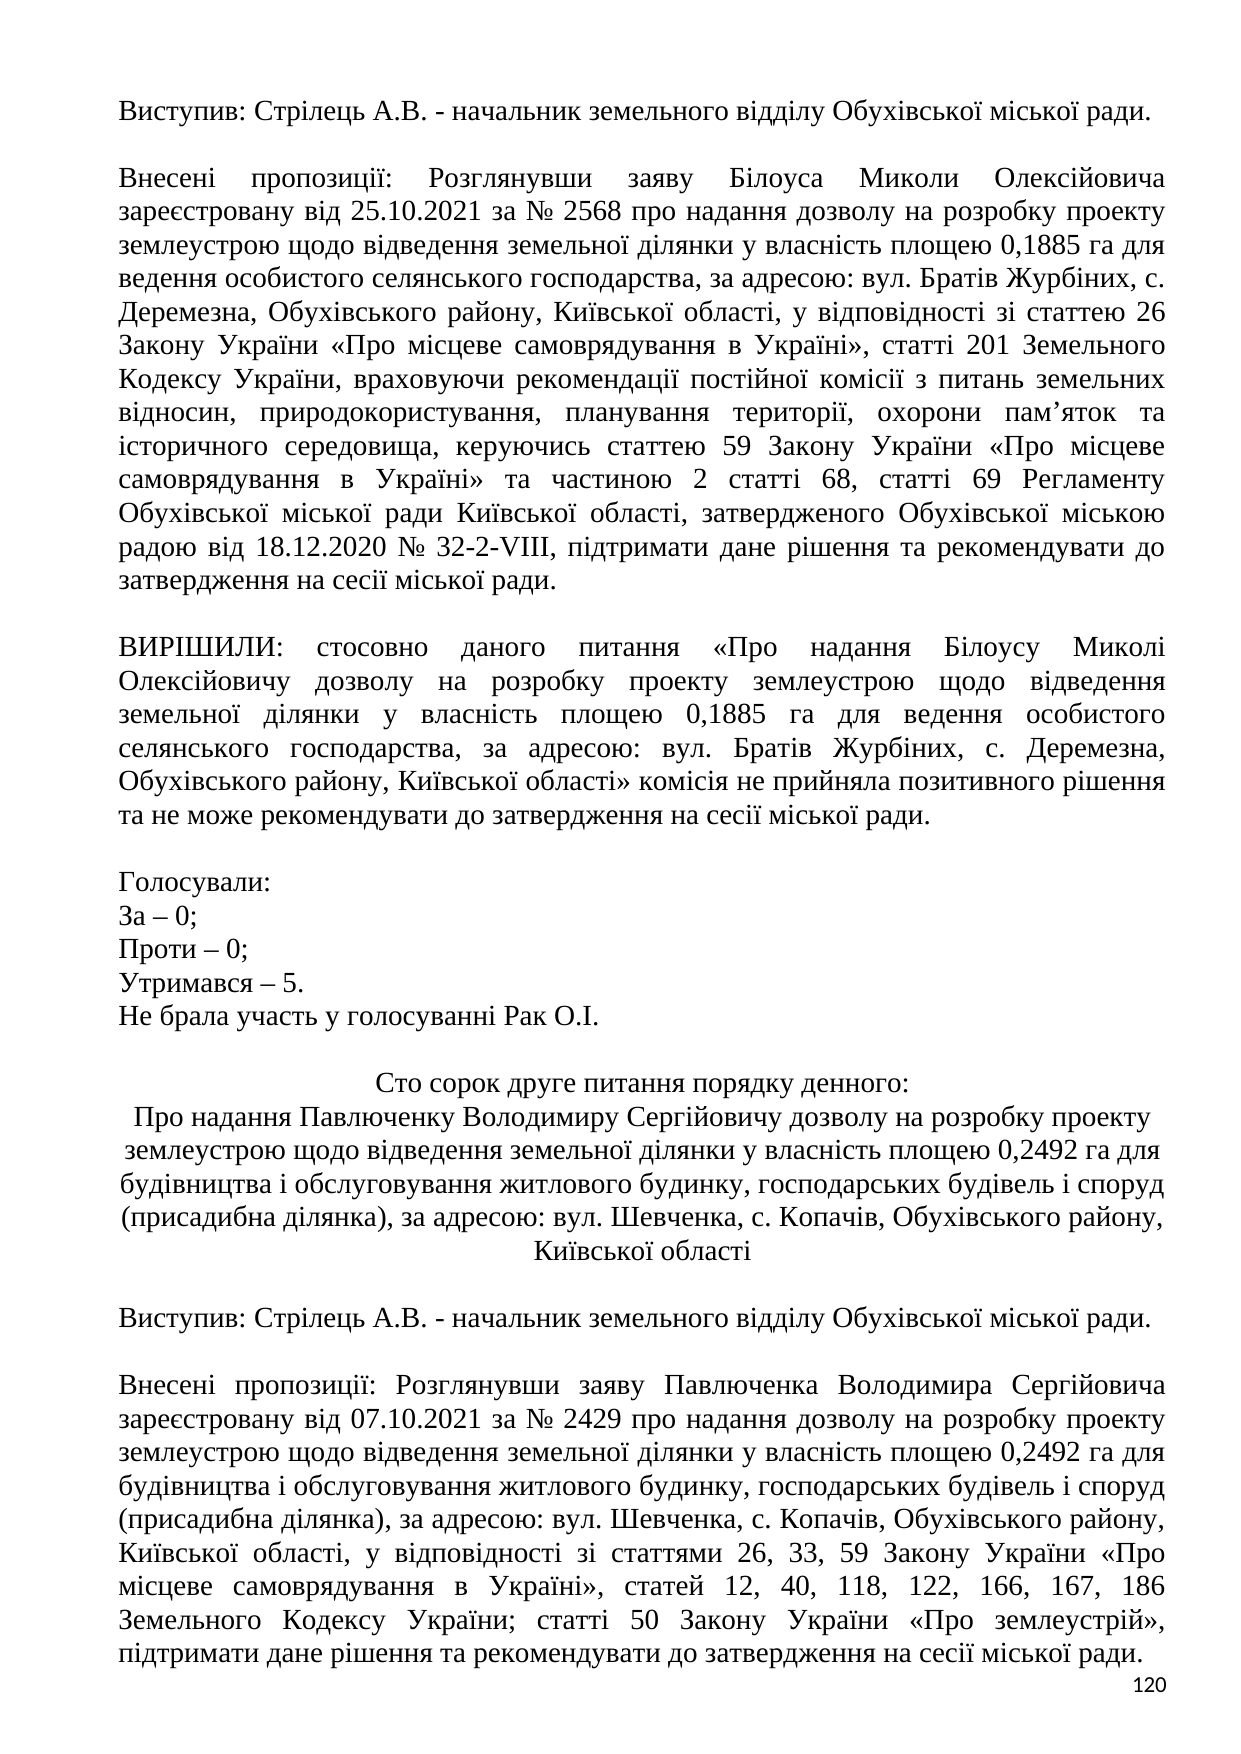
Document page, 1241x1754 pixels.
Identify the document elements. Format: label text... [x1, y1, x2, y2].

text ВИРІШИЛИ: стосовно даного питання «Про надання Білоусу Миколі Олексійовичу дозволу на розробку проекту землеустрою щодо відведення земельної ділянки у власність площею 0,1885 га для ведення особистого селянського господарства, за адресою: вул. Братів Журбіних, с. Деремезна, Обухівського району, Київської області» комісія не прийняла позитивного рішення та не може рекомендувати до затвердження на сесії міської ради. [118, 629, 1167, 831]
text Виступив: Стрілець А.В. - начальник земельного відділу Обухівської міської ради. [118, 93, 1167, 126]
text Утримався – 5. [118, 965, 1167, 998]
text Внесені пропозиції: Розглянувши заяву Білоуса Миколи Олексійовича зареєстровану від 25.10.2021 за № 2568 про надання дозволу на розробку проекту землеустрою щодо відведення земельної ділянки у власність площею 0,1885 га для ведення особистого селянського господарства, за адресою: вул. Братів Журбіних, с. Деремезна, Обухівського району, Київської області, у відповідності зі статтею 26 Закону України «Про місцеве самоврядування в Україні», статті 201 Земельного Кодексу України, враховуючи рекомендації постійної комісії з питань земельних відносин, природокористування, планування території, охорони пам’яток та історичного середовища, керуючись статтею 59 Закону України «Про місцеве самоврядування в Україні» та частиною 2 статті 68, статті 69 Регламенту Обухівської міської ради Київської області, затвердженого Обухівської міською радою від 18.12.2020 № 32-2-VIII, підтримати дане рішення та рекомендувати до затвердження на сесії міської ради. [118, 160, 1167, 596]
text Голосували: [118, 864, 1167, 898]
text Проти – 0; [118, 931, 1167, 965]
text Сто сорок друге питання порядку денного: [118, 1065, 1167, 1099]
text Не брала участь у голосуванні Рак О.І. [118, 998, 1167, 1032]
text Внесені пропозиції: Розглянувши заяву Павлюченка Володимира Сергійовича зареєстровану від 07.10.2021 за № 2429 про надання дозволу на розробку проекту землеустрою щодо відведення земельної ділянки у власність площею 0,2492 га для будівництва і обслуговування житлового будинку, господарських будівель і споруд (присадибна ділянка), за адресою: вул. Шевченка, с. Копачів, Обухівського району, Київської області, у відповідності зі статтями 26, 33, 59 Закону України «Про місцеве самоврядування в Україні», статей 12, 40, 118, 122, 166, 167, 186 Земельного Кодексу України; статті 50 Закону України «Про землеустрій», підтримати дане рішення та рекомендувати до затвердження на сесії міської ради. [118, 1367, 1167, 1669]
text Про надання Павлюченку Володимиру Сергійовичу дозволу на розробку проекту землеустрою щодо відведення земельної ділянки у власність площею 0,2492 га для будівництва і обслуговування житлового будинку, господарських будівель і споруд (присадибна ділянка), за адресою: вул. Шевченка, с. Копачів, Обухівського району, Київської області [118, 1099, 1167, 1267]
text За – 0; [118, 898, 1167, 931]
text Виступив: Стрілець А.В. - начальник земельного відділу Обухівської міської ради. [118, 1300, 1167, 1334]
